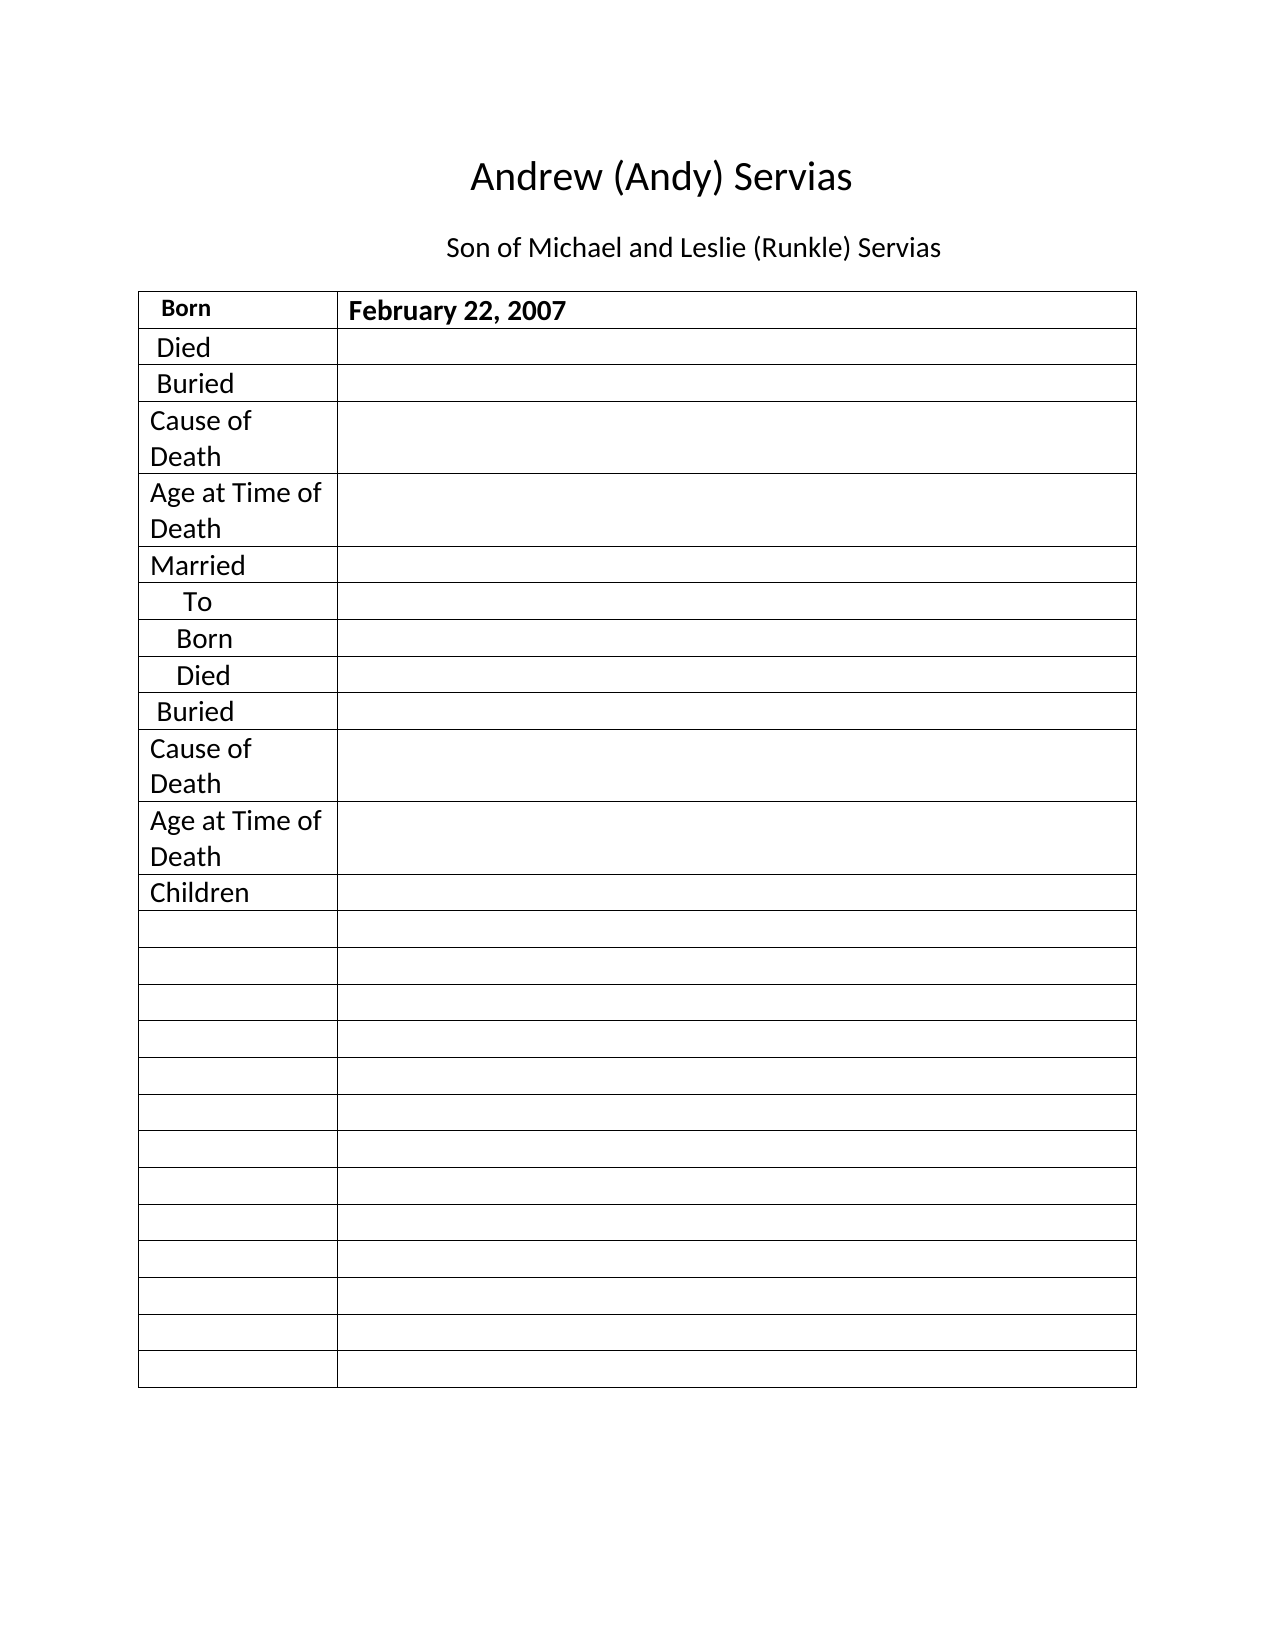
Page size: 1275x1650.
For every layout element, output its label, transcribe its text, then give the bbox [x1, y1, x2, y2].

text Andrew (Andy) Servias [150, 150, 1125, 201]
table_cell Cause of Death [139, 402, 337, 473]
table_cell [338, 365, 1136, 401]
table_cell [139, 1168, 337, 1203]
table_cell [338, 1095, 1136, 1130]
table_cell [139, 1278, 337, 1313]
table_cell [338, 547, 1136, 582]
table_cell To [139, 583, 337, 619]
table_cell [338, 1058, 1136, 1093]
table_cell [338, 875, 1136, 910]
table_cell [338, 620, 1136, 656]
table_cell [139, 1351, 337, 1387]
table_cell [338, 948, 1136, 983]
table_cell [338, 402, 1136, 473]
table_cell Died [139, 329, 337, 364]
table_cell [338, 474, 1136, 546]
table_cell Age at Time of Death [139, 474, 337, 546]
table_cell [338, 802, 1136, 873]
table_cell [338, 911, 1136, 947]
table_cell [139, 1241, 337, 1277]
table_cell [139, 948, 337, 983]
table_header Born [139, 292, 337, 328]
table_cell [139, 1205, 337, 1240]
table_cell [338, 730, 1136, 801]
table_cell [338, 657, 1136, 692]
table_cell Buried [139, 693, 337, 729]
table_cell [338, 329, 1136, 364]
table_cell Married [139, 547, 337, 582]
table_cell [338, 1205, 1136, 1240]
table_cell [338, 1315, 1136, 1350]
table_cell Age at Time of Death [139, 802, 337, 873]
table_cell [139, 985, 337, 1020]
table_cell [338, 1278, 1136, 1313]
table_cell Children [139, 875, 337, 910]
table_cell [139, 1021, 337, 1057]
table_cell [338, 985, 1136, 1020]
text Son of Michael and Leslie (Runkle) Servias [150, 229, 1125, 265]
table_cell [139, 1058, 337, 1093]
table_cell [139, 1095, 337, 1130]
table_cell [139, 1131, 337, 1167]
table_cell [338, 693, 1136, 729]
table_header February 22, 2007 [338, 292, 1136, 328]
table_cell [338, 1131, 1136, 1167]
table_cell [139, 911, 337, 947]
table_cell [139, 1315, 337, 1350]
table_cell [338, 1351, 1136, 1387]
table_cell Died [139, 657, 337, 692]
table_cell [338, 583, 1136, 619]
table_cell Born [139, 620, 337, 656]
table_cell [338, 1168, 1136, 1203]
table_cell [338, 1021, 1136, 1057]
table_cell Cause of Death [139, 730, 337, 801]
table_cell Buried [139, 365, 337, 401]
table_cell [338, 1241, 1136, 1277]
